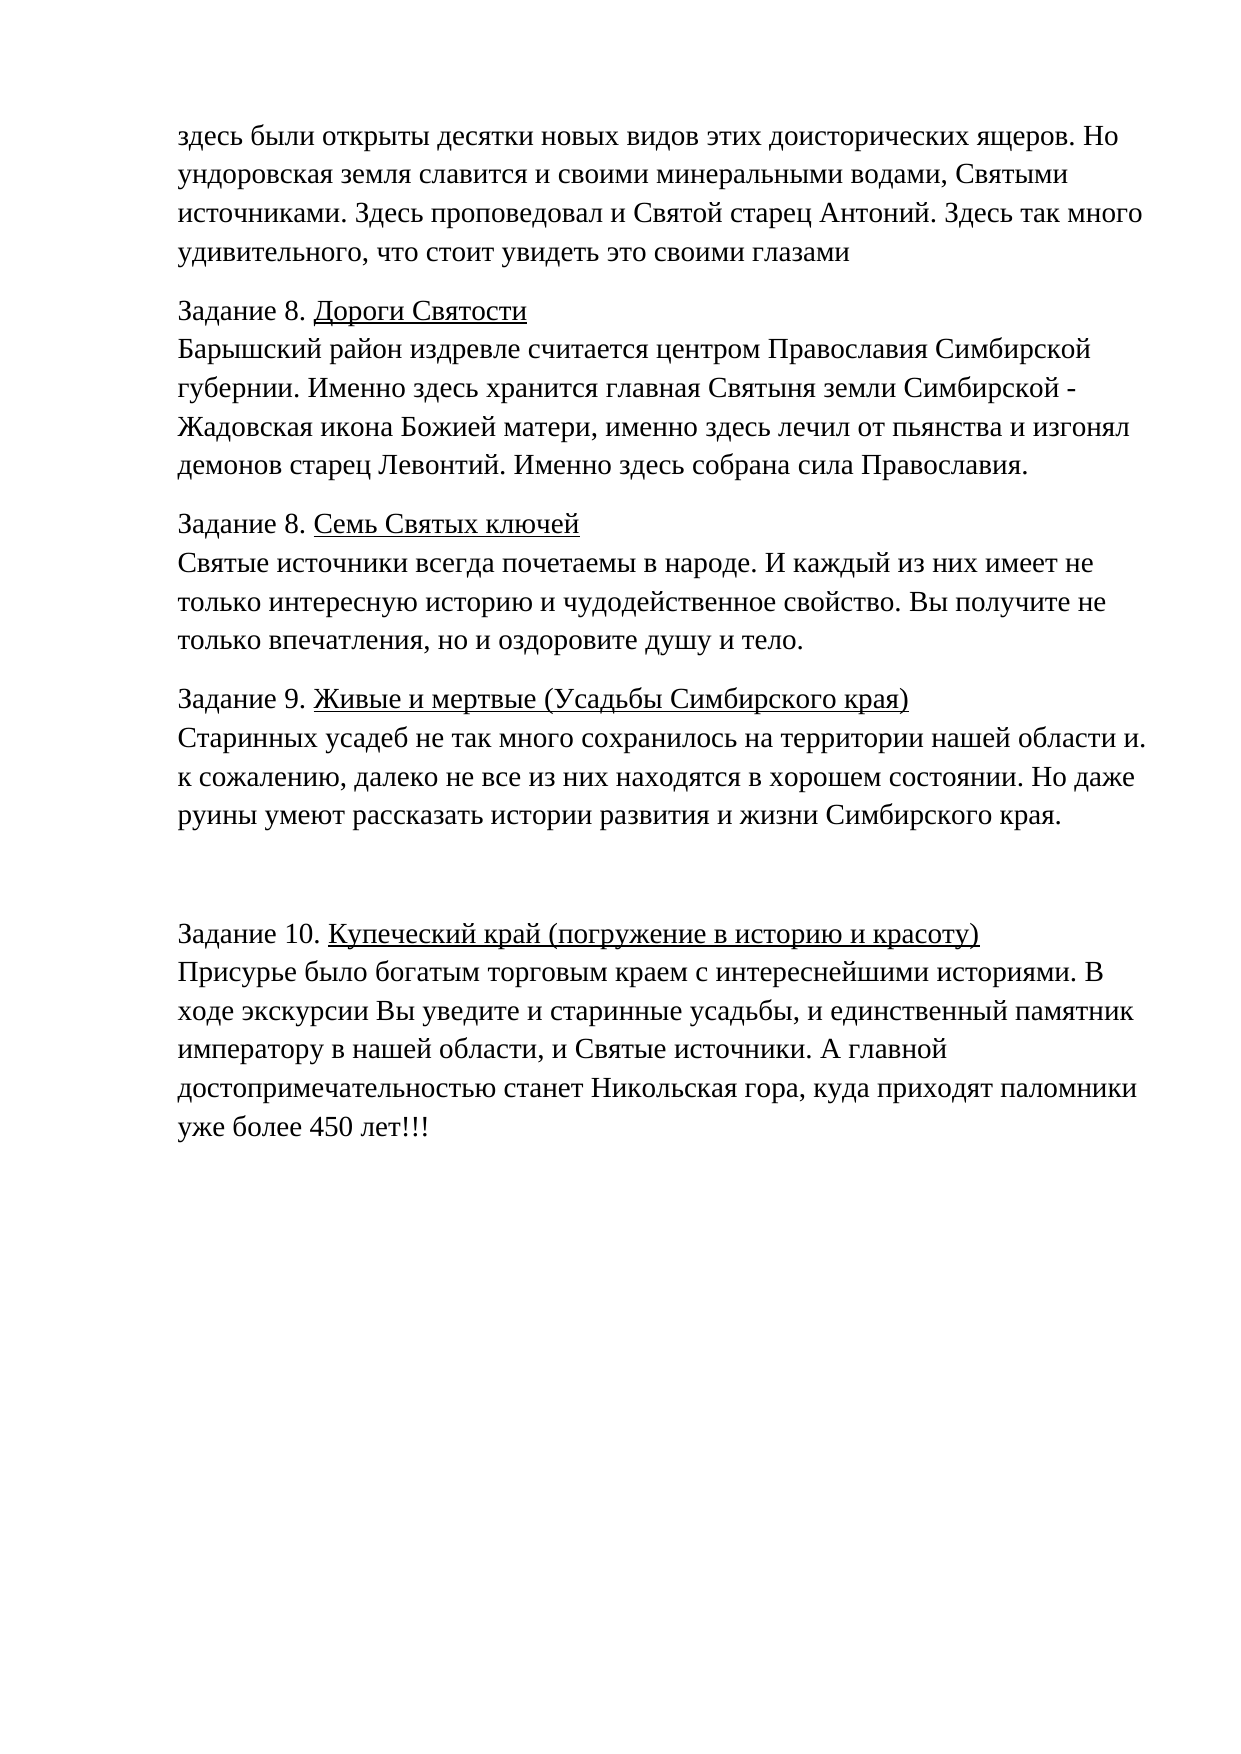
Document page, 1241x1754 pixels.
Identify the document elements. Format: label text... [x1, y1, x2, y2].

text Задание 8. Семь Святых ключей Святые источники всегда почетаемы в народе. И каждый из них имеет не только интересную историю и чудодейственное свойство. Вы получите не только впечатления, но и оздоровите душу и тело. [177, 507, 1152, 656]
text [177, 118, 1152, 267]
text Задание 8. Дороги Святости Барышский район издревле считается центром Православия Симбирской губернии. Именно здесь хранится главная Святыня земли Симбирской - Жадовская икона Божией матери, именно здесь лечил от пьянства и изгонял демонов старец Левонтий. Именно здесь собрана сила Православия. [177, 293, 1152, 481]
text Задание 9. Живые и мертвые (Усадьбы Симбирского края) Старинных усадеб не так много сохранилось на территории нашей области и. к сожалению, далеко не все из них находятся в хорошем состоянии. Но даже руины умеют рассказать истории развития и жизни Симбирского края. [177, 682, 1152, 831]
text Задание 10. Купеческий край (погружение в историю и красоту) Присурье было богатым торговым краем с интереснейшими историями. В ходе экскурсии Вы уведите и старинные усадьбы, и единственный памятник императору в нашей области, и Святые источники. А главной достопримечательностью станет Никольская гора, куда приходят паломники уже более 450 лет!!! [177, 916, 1152, 1142]
